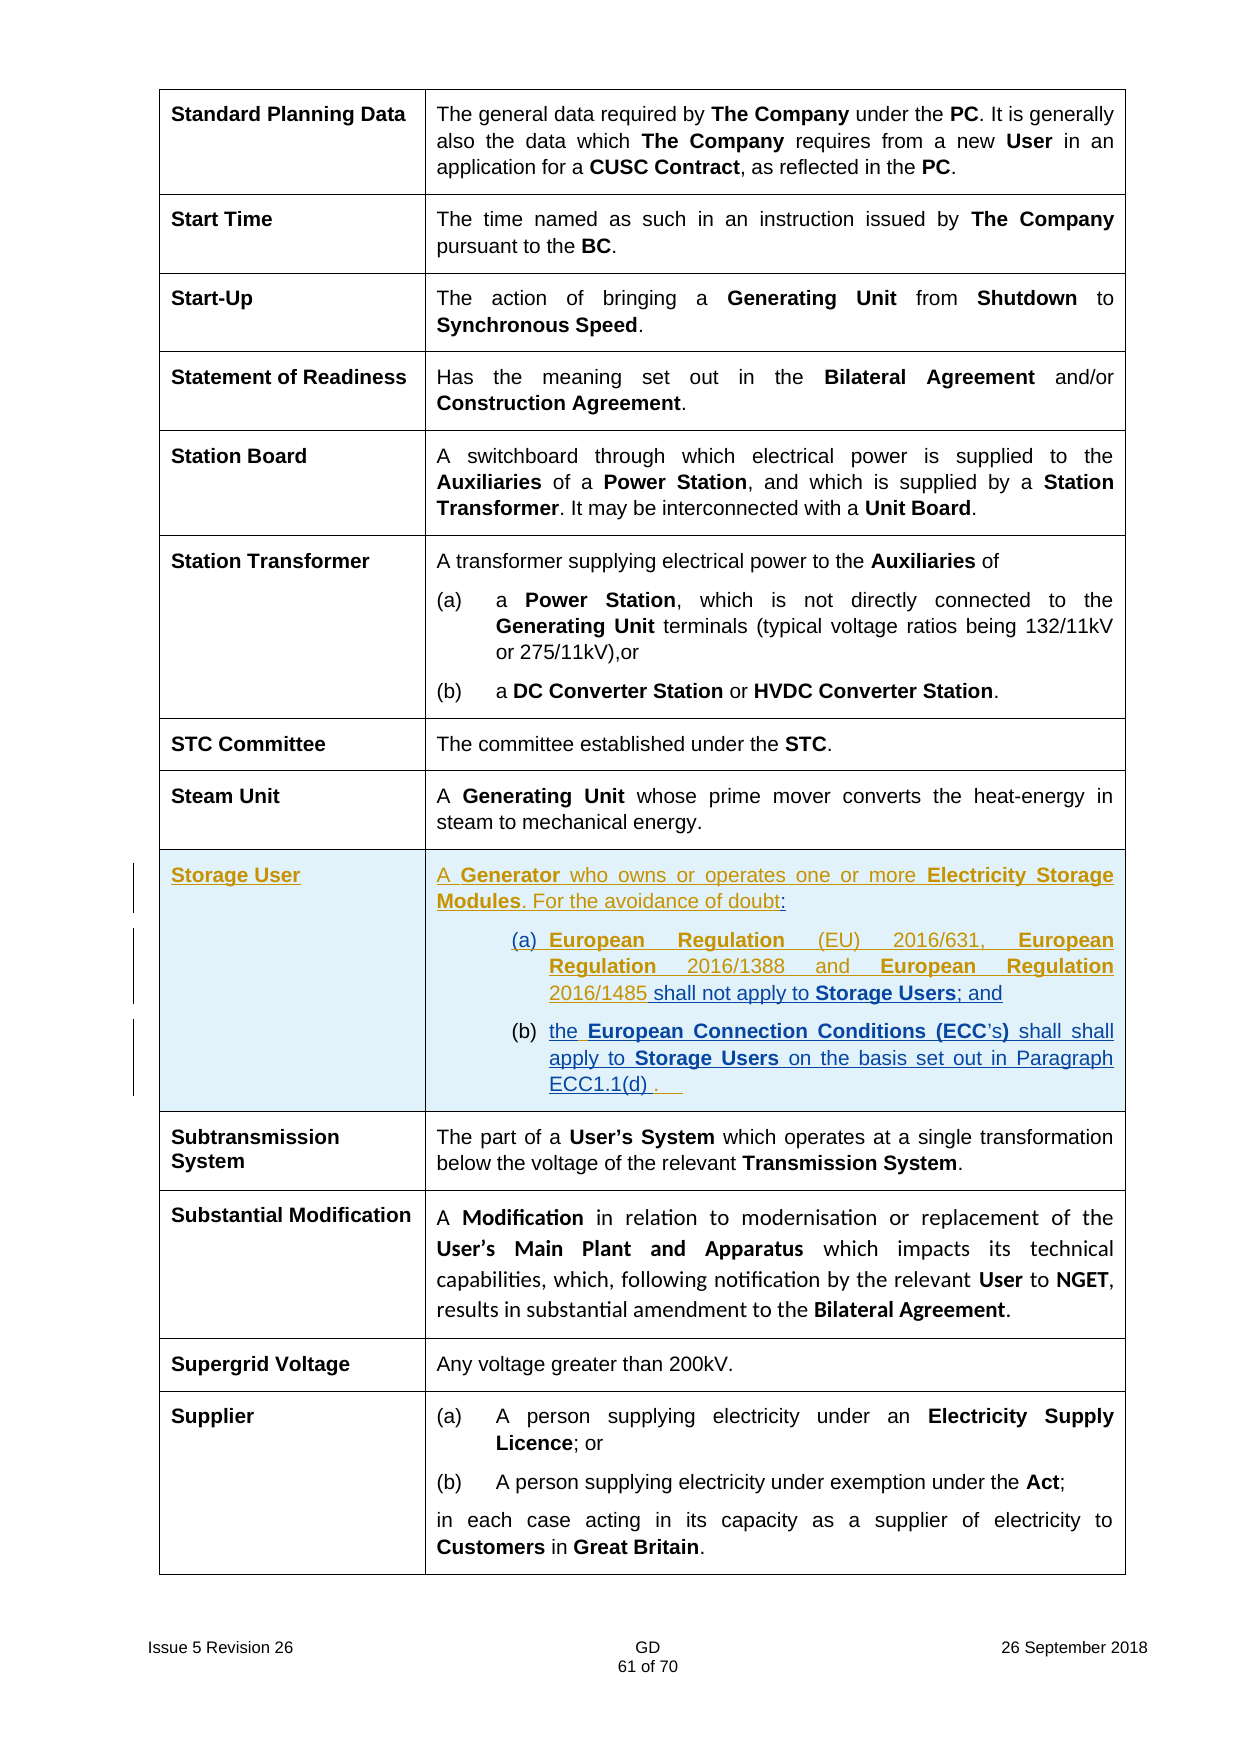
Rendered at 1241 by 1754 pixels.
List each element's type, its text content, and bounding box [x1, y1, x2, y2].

table_cell Has the meaning set out in the Bilateral Agreement and/or Construction Agreement. [426, 352, 1125, 430]
table_cell The committee established under the STC. [426, 719, 1125, 770]
table_cell Station Board [160, 431, 425, 535]
table_cell A transformer supplying electrical power to the Auxiliaries of (a) a Power Station, which is not directly connected to the Generating Unit terminals (typical voltage ratios being 132/11kV or 275/11kV),or (b) a DC Converter Station or HVDC Converter Station. [426, 536, 1125, 718]
table_cell Statement of Readiness [160, 352, 425, 430]
table_cell A Generating Unit whose prime mover converts the heat-energy in steam to mechanical energy. [426, 771, 1125, 849]
table_cell A switchboard through which electrical power is supplied to the Auxiliaries of a Power Station, and which is supplied by a Station Transformer. It may be interconnected with a Unit Board. [426, 431, 1125, 535]
table_cell Start Time [160, 195, 425, 272]
table_cell Supplier [160, 1392, 425, 1573]
table_cell The part of a User’s System which operates at a single transformation below the voltage of the relevant Transmission System. [426, 1112, 1125, 1190]
table_cell Subtransmission System [160, 1112, 425, 1190]
table_cell (a) A person supplying electricity under an Electricity Supply Licence; or (b) A person supplying electricity under exemption under the Act; in each case acting in its capacity as a supplier of electricity to Customers in Great Britain. [426, 1392, 1125, 1573]
table_cell The time named as such in an instruction issued by The Company pursuant to the BC. [426, 195, 1125, 272]
table_cell Standard Planning Data [160, 90, 425, 194]
table_cell The action of bringing a Generating Unit from Shutdown to Synchronous Speed. [426, 274, 1125, 351]
table_cell Substantial Modification [160, 1191, 425, 1338]
table_cell Supergrid Voltage [160, 1339, 425, 1391]
table_cell STC Committee [160, 719, 425, 770]
table_cell The general data required by The Company under the PC. It is generally also the data which The Company requires from a new User in an application for a CUSC Contract, as reflected in the PC. [426, 90, 1125, 194]
table_cell Any voltage greater than 200kV. [426, 1339, 1125, 1391]
table_cell Start-Up [160, 274, 425, 351]
table_cell Steam Unit [160, 771, 425, 849]
table_cell Station Transformer [160, 536, 425, 718]
table_cell A Modification in relation to modernisation or replacement of the User’s Main Plant and Apparatus which impacts its technical capabilities, which, following notification by the relevant User to NGET, results in substantial amendment to the Bilateral Agreement. [426, 1191, 1125, 1338]
